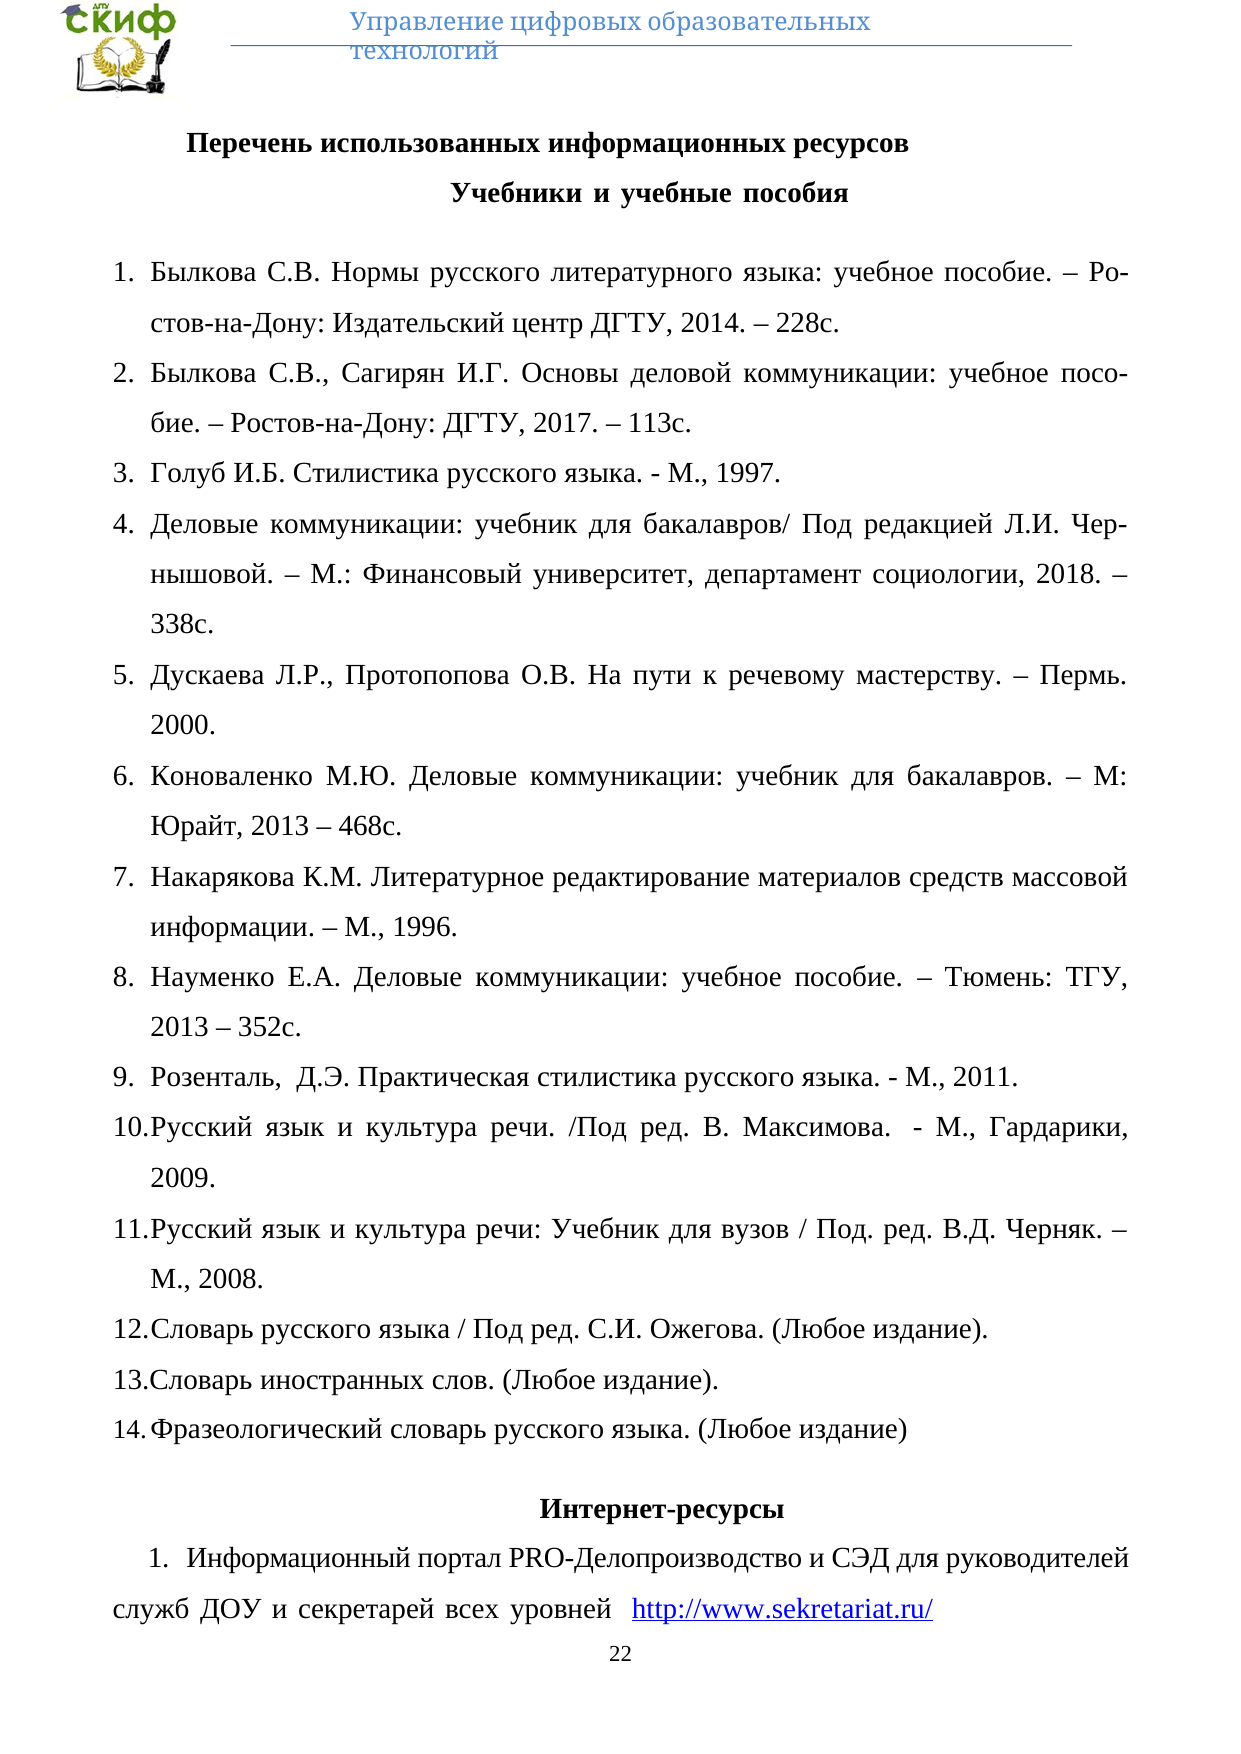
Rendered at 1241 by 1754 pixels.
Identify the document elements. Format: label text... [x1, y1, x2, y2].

list Информационный портал PRO-Делопроизводство и СЭД для руководителей служб ДОУ и секретарей всех уровней http://www.sekretariat.ru/ [112, 1541, 1129, 1624]
list Фразеологический словарь русского языка. (Любое издание) [113, 1413, 1157, 1445]
list Русский язык и культура речи. /Под ред. В. Максимова. - М., Гардарики, 2009. [113, 1109, 1129, 1194]
list Дускаева Л.Р., Протопопова О.В. На пути к речевому мастерству. – Пермь. 2000. [113, 657, 1129, 741]
text Учебники и учебные пособия [174, 175, 1124, 209]
subtitle Перечень использованных информационных ресурсов [186, 125, 1157, 158]
list Голуб И.Б. Стилистика русского языка. - М., 1997. [113, 456, 1157, 489]
list Коноваленко М.Ю. Деловые коммуникации: учебник для бакалавров. – М: Юрайт, 2013 – 468с. [113, 758, 1129, 842]
list Русский язык и культура речи: Учебник для вузов / Под. ред. В.Д. Черняк. – М., 2008. [113, 1211, 1129, 1294]
list Словарь русского языка / Под ред. С.И. Ожегова. (Любое издание). 13.Словарь иностранных слов. (Любое издание). [113, 1311, 989, 1396]
list Науменко Е.А. Деловые коммуникации: учебное пособие. – Тюмень: ТГУ, 2013 – 352с. [113, 959, 1128, 1043]
list Былкова С.В., Сагирян И.Г. Основы деловой коммуникации: учебное посо- бие. – Ростов-на-Дону: ДГТУ, 2017. – 113с. [113, 355, 1128, 439]
list Розенталь, Д.Э. Практическая стилистика русского языка. - М., 2011. [113, 1060, 1157, 1093]
list Былкова С.В. Нормы русского литературного языка: учебное пособие. – Ро- стов-на-Дону: Издательский центр ДГТУ, 2014. – 228с. [113, 254, 1129, 338]
picture [59, 0, 179, 100]
list Накарякова К.М. Литературное редактирование материалов средств массовой информации. – М., 1996. [113, 859, 1128, 942]
subtitle Интернет-ресурсы [539, 1491, 1157, 1525]
list Деловые коммуникации: учебник для бакалавров/ Под редакцией Л.И. Чер- нышовой. – М.: Финансовый университет, департамент социологии, 2018. – 338с. [113, 506, 1129, 640]
